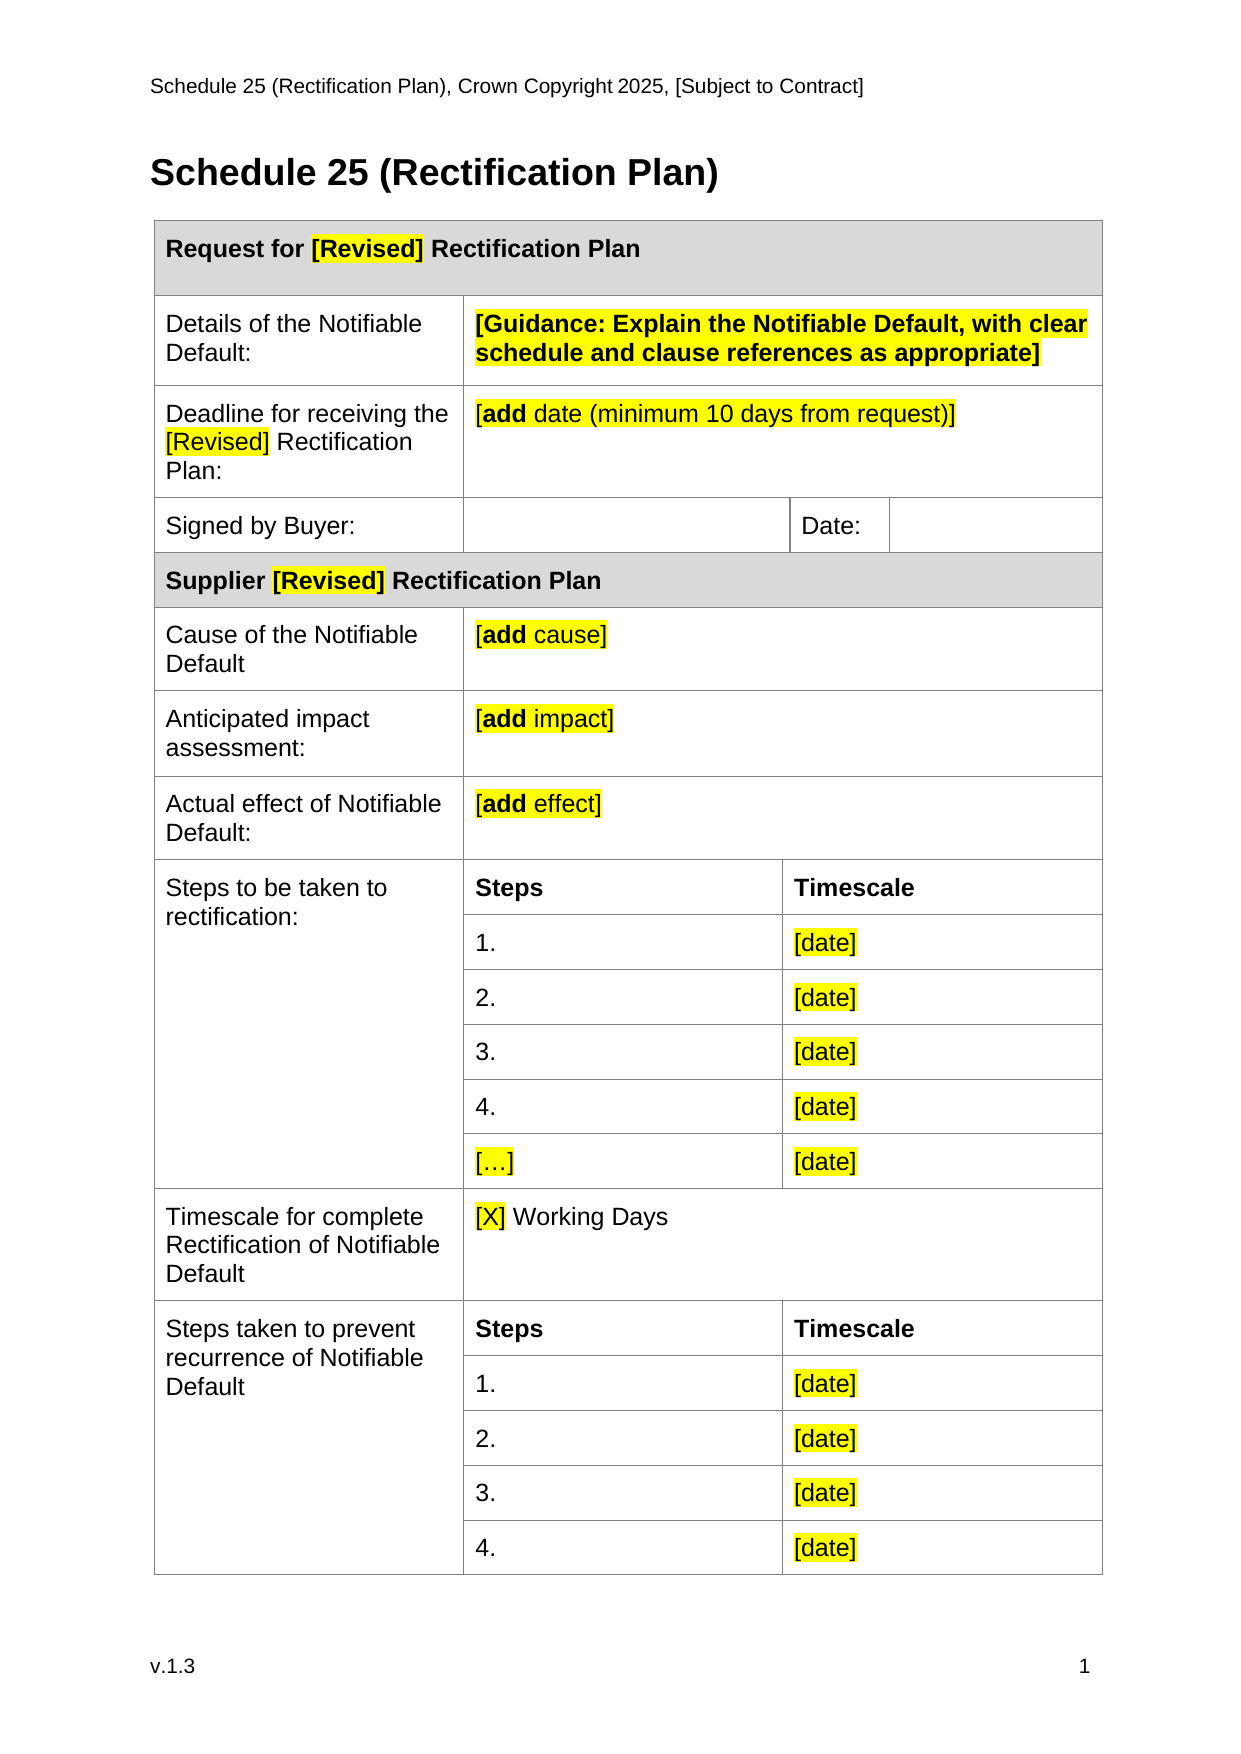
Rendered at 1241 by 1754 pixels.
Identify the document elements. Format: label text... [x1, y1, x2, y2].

table_cell [date] [783, 1521, 1102, 1574]
table_cell Steps [464, 860, 782, 914]
table_cell 3. [464, 1466, 782, 1519]
table_cell [date] [783, 970, 1102, 1024]
table_cell [date] [783, 1080, 1102, 1133]
table_cell [date] [783, 1025, 1102, 1078]
table_cell [add impact] [464, 691, 1102, 776]
table_cell 4. [464, 1080, 782, 1133]
table_cell Actual effect of Notifiable Default: [155, 777, 463, 859]
table_cell [add date (minimum 10 days from request)] [464, 386, 1102, 497]
table_cell Details of the Notifiable Default: [155, 296, 463, 385]
table_cell [date] [783, 1356, 1102, 1410]
table_cell Cause of the Notifiable Default [155, 608, 463, 690]
table_cell [date] [783, 1466, 1102, 1519]
table_cell [add effect] [464, 777, 1102, 859]
table_cell [date] [783, 915, 1102, 969]
table_header Request for [Revised] Rectification Plan [155, 221, 1102, 295]
table_cell 2. [464, 1411, 782, 1465]
table_cell [date] [783, 1411, 1102, 1465]
table_cell [Guidance: Explain the Notifiable Default, with clear schedule and clause references as appropriate] [464, 296, 1102, 385]
table_cell 1. [464, 1356, 782, 1410]
table_cell Steps taken to prevent recurrence of Notifiable Default [155, 1301, 463, 1574]
table_cell 4. [464, 1521, 782, 1574]
table_cell […] [464, 1134, 782, 1188]
table_cell [464, 498, 789, 552]
table_cell 3. [464, 1025, 782, 1078]
table_cell Deadline for receiving the [Revised] Rectification Plan: [155, 386, 463, 497]
table_cell 2. [464, 970, 782, 1024]
table_cell Timescale for complete Rectification of Notifiable Default [155, 1189, 463, 1300]
table_cell Steps [464, 1301, 782, 1355]
table_cell [X] Working Days [464, 1189, 1102, 1300]
table_cell Supplier [Revised] Rectification Plan [155, 553, 1102, 607]
table_cell Timescale [783, 860, 1102, 914]
table_cell [add cause] [464, 608, 1102, 690]
table_cell Date: [791, 498, 889, 552]
table_cell Steps to be taken to rectification: [155, 860, 463, 1188]
table_cell Anticipated impact assessment: [155, 691, 463, 776]
table_cell [date] [783, 1134, 1102, 1188]
table_cell Timescale [783, 1301, 1102, 1355]
table_cell Signed by Buyer: [155, 498, 463, 552]
table_cell [890, 498, 1102, 552]
table_cell 1. [464, 915, 782, 969]
text Schedule 25 (Rectification Plan) [150, 150, 1090, 193]
